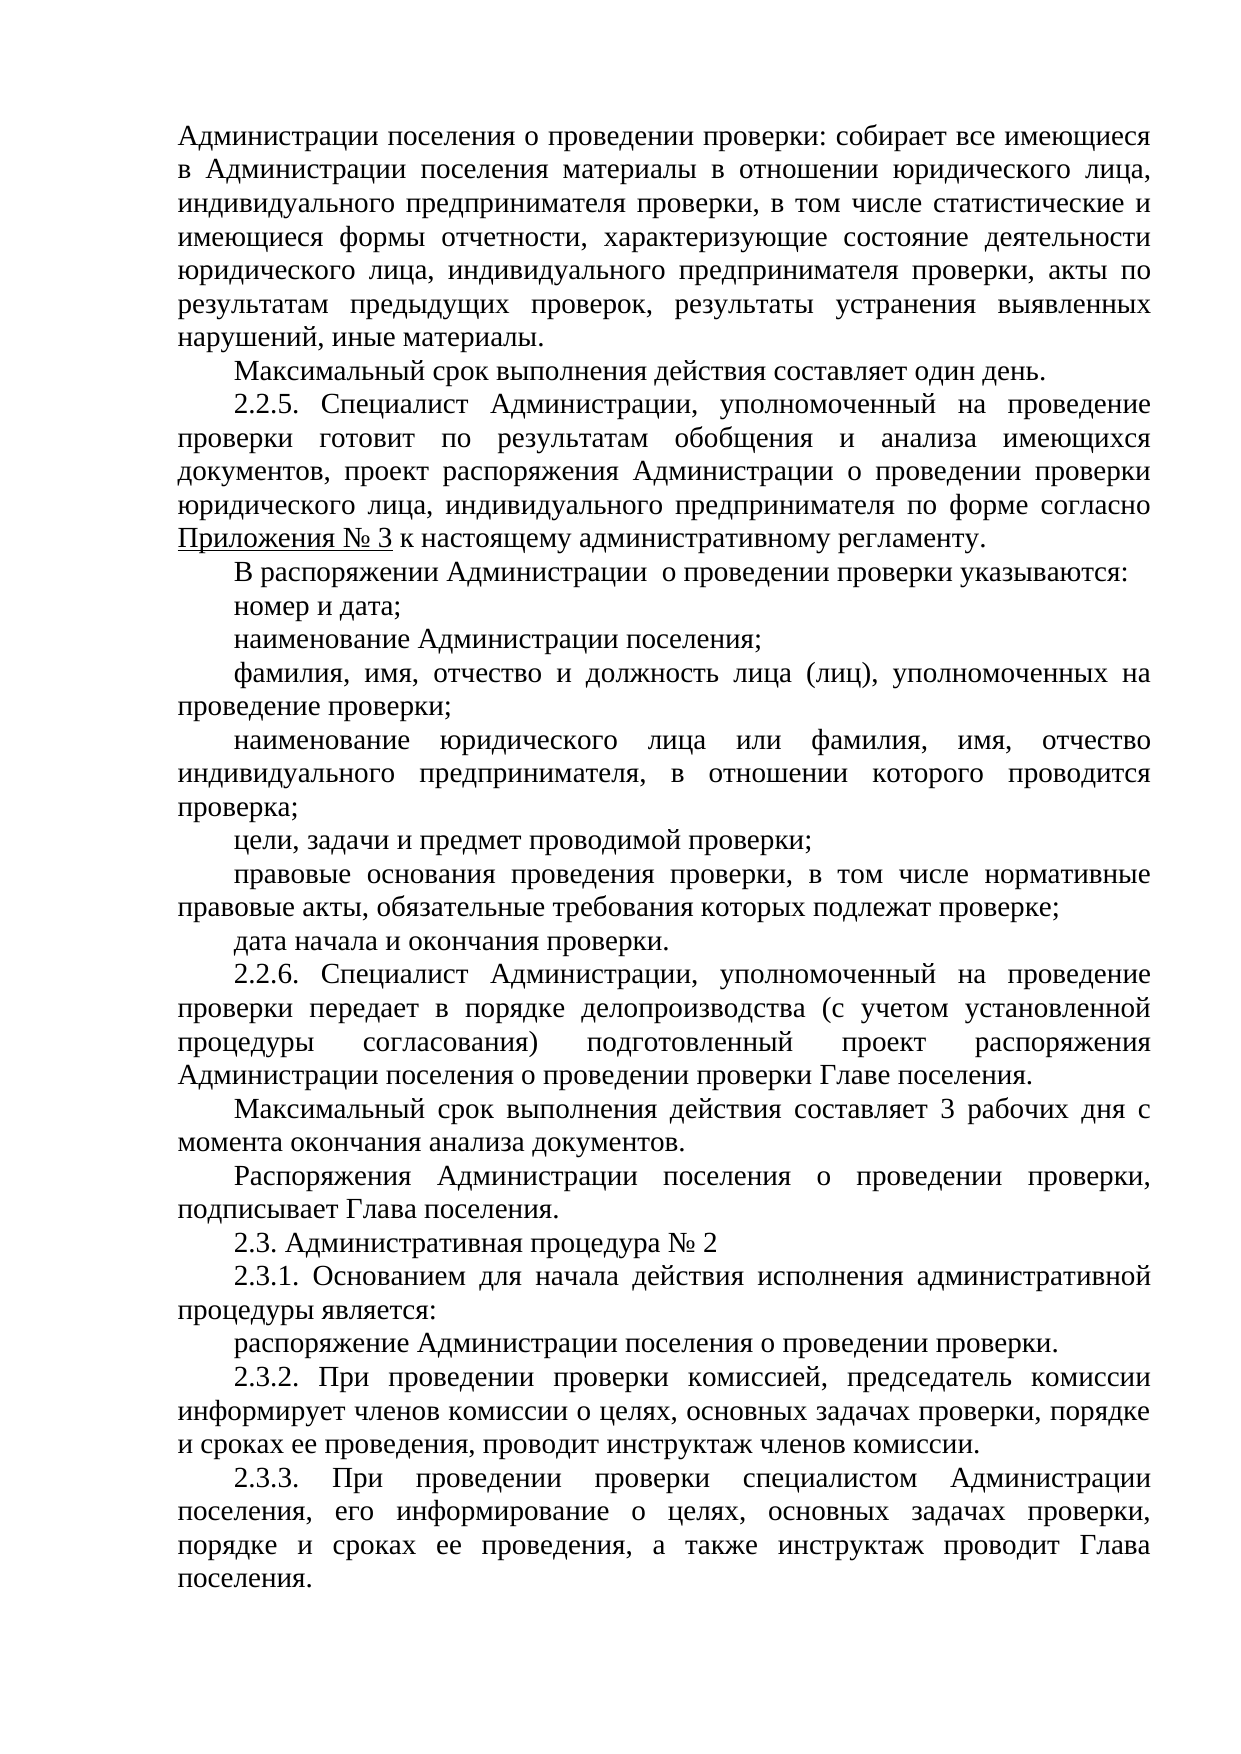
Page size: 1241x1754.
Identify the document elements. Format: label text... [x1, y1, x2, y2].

text фамилия, имя, отчество и должность лица (лиц), уполномоченных на проведение проверки; [177, 655, 1152, 722]
text дата начала и окончания проверки. [177, 923, 1152, 957]
text 2.3. Административная процедура № 2 [177, 1225, 1152, 1258]
text 2.2.6. Специалист Администрации, уполномоченный на проведение проверки передает в порядке делопроизводства (с учетом установленной процедуры согласования) подготовленный проект распоряжения Администрации поселения о проведении проверки Главе поселения. [177, 957, 1152, 1091]
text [177, 118, 1152, 353]
text Максимальный срок выполнения действия составляет один день. [177, 353, 1152, 386]
text цели, задачи и предмет проводимой проверки; [177, 822, 1152, 856]
text Распоряжения Администрации поселения о проведении проверки, подписывает Глава поселения. [177, 1158, 1152, 1225]
text Максимальный срок выполнения действия составляет 3 рабочих дня с момента окончания анализа документов. [177, 1091, 1152, 1158]
text распоряжение Администрации поселения о проведении проверки. [177, 1326, 1152, 1359]
text номер и дата; [177, 588, 1152, 621]
text 2.3.2. При проведении проверки комиссией, председатель комиссии информирует членов комиссии о целях, основных задачах проверки, порядке и сроках ее проведения, проводит инструктаж членов комиссии. [177, 1359, 1152, 1460]
text 2.3.1. Основанием для начала действия исполнения административной процедуры является: [177, 1258, 1152, 1326]
text наименование юридического лица или фамилия, имя, отчество индивидуального предпринимателя, в отношении которого проводится проверка; [177, 722, 1152, 822]
text В распоряжении Администрации о проведении проверки указываются: [177, 554, 1152, 588]
text правовые основания проведения проверки, в том числе нормативные правовые акты, обязательные требования которых подлежат проверке; [177, 856, 1152, 923]
text 2.2.5. Специалист Администрации, уполномоченный на проведение проверки готовит по результатам обобщения и анализа имеющихся документов, проект распоряжения Администрации о проведении проверки юридического лица, индивидуального предпринимателя по форме согласно Приложения № 3 к настоящему административному регламенту. [177, 386, 1152, 554]
text 2.3.3. При проведении проверки специалистом Администрации поселения, его информирование о целях, основных задачах проверки, порядке и сроках ее проведения, а также инструктаж проводит Глава поселения. [177, 1460, 1152, 1594]
text наименование Администрации поселения; [177, 621, 1152, 655]
